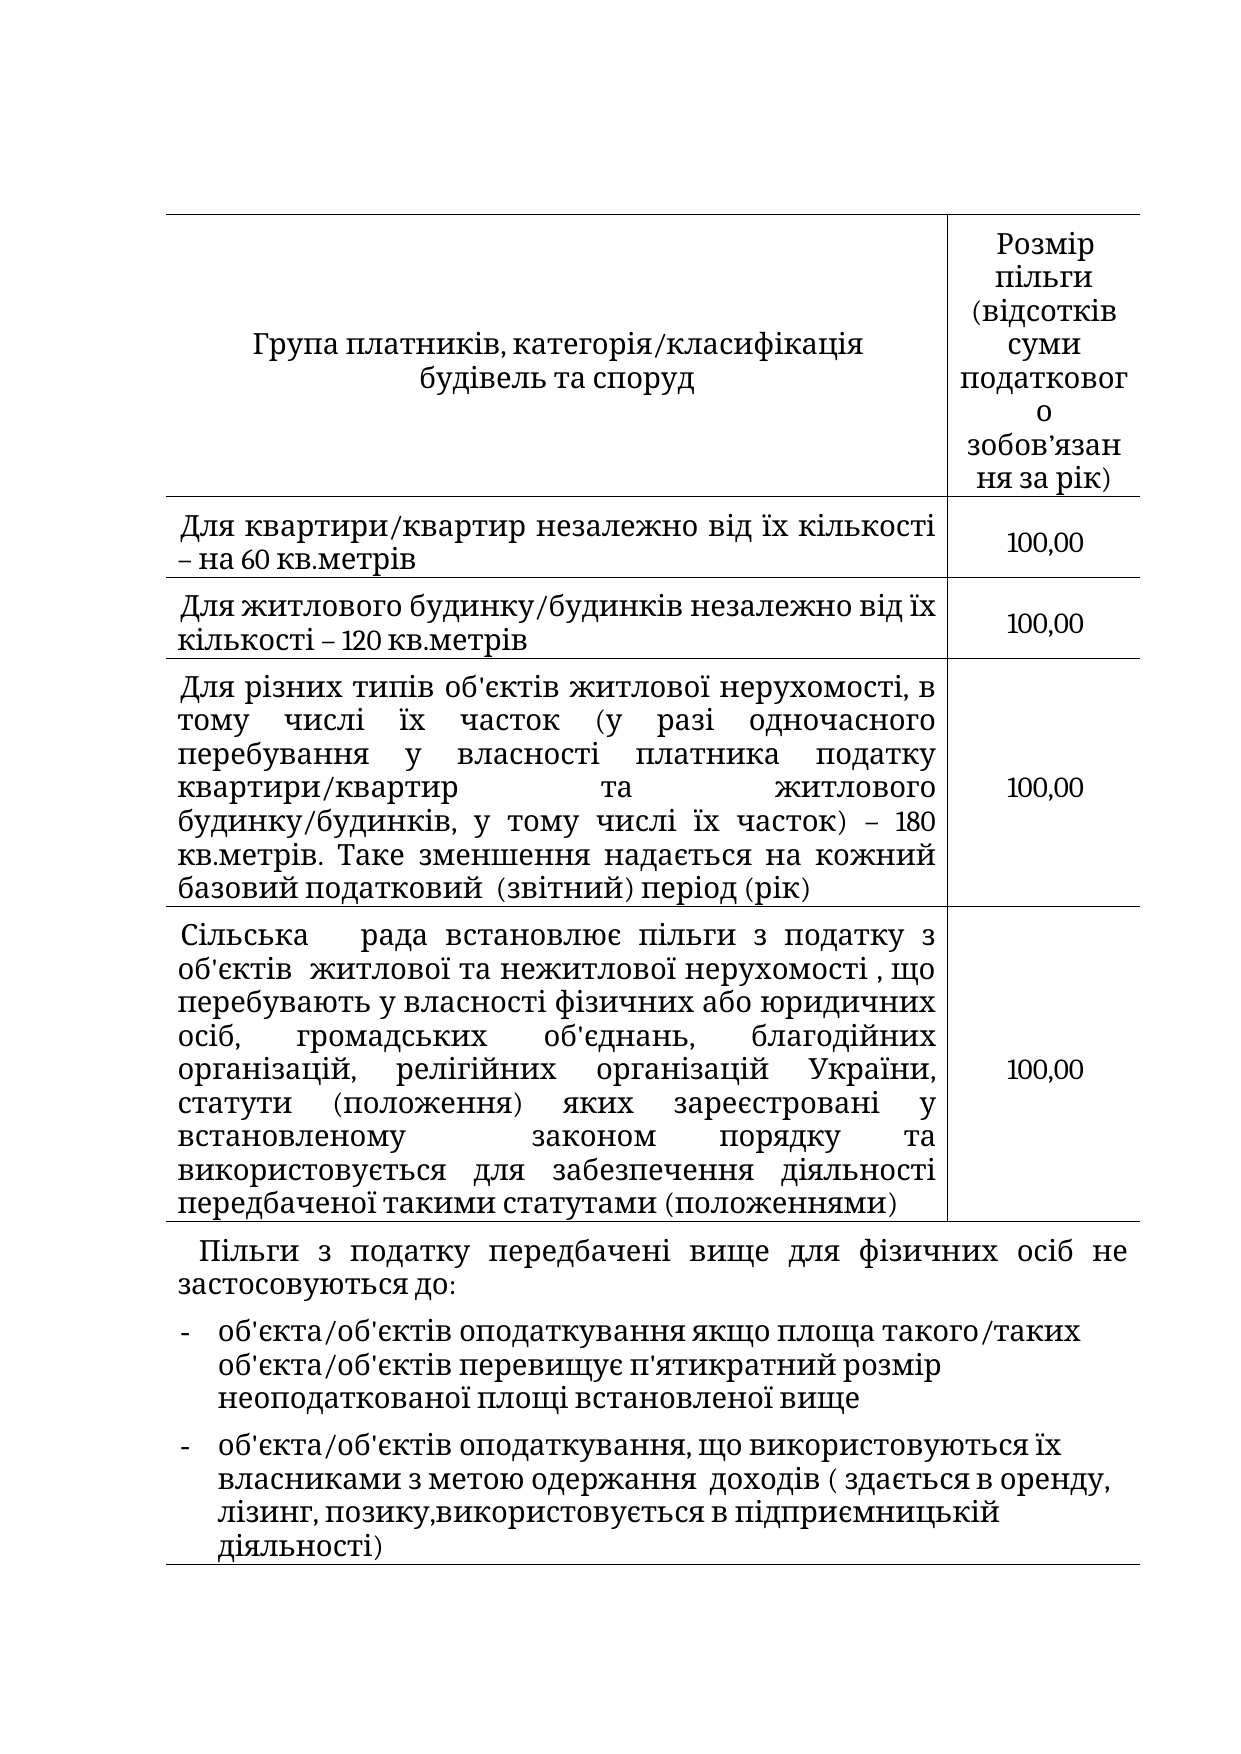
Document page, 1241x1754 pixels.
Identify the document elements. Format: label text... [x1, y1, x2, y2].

table_cell 100,00 [948, 497, 1140, 577]
table_header Група платників, категорія/класифікація будівель та споруд [166, 215, 947, 496]
table_header Розмір пільги (відсотків суми податкового зобов’язання за рік) [948, 215, 1140, 496]
table_cell Сільська рада встановлює пільги з податку з об'єктів житлової та нежитлової нерухомості , що перебувають у власності фізичних або юридичних осіб, громадських об'єднань, благодійних організацій, релігійних організацій України, статути (положення) яких зареєстровані у встановленому законом порядку та використовується для забезпечення діяльності передбаченої такими статутами (положеннями) [166, 907, 947, 1221]
table_cell 100,00 [948, 578, 1140, 657]
table_cell 100,00 [948, 907, 1140, 1221]
table_cell Для різних типів об'єктів житлової нерухомості, в тому числі їх часток (у разі одночасного перебування у власності платника податку квартири/квартир та житлового будинку/будинків, у тому числі їх часток) – 180 кв.метрів. Таке зменшення надається на кожний базовий податковий (звітний) період (рік) [166, 659, 947, 906]
table_cell 100,00 [948, 659, 1140, 906]
table_cell Для житлового будинку/будинків незалежно від їх кількості – 120 кв.метрів [166, 578, 947, 657]
table_cell Для квартири/квартир незалежно від їх кількості – на 60 кв.метрів [166, 497, 947, 577]
table_cell Пільги з податку передбачені вище для фізичних осіб не застосовуються до: об'єкта/об'єктів оподаткування якщо площа такого/таких об'єкта/об'єктів перевищує п'ятикратний розмір неоподаткованої площі встановленої вище об'єкта/об'єктів оподаткування, що використовуються їх власниками з метою одержання доходів ( здається в оренду, лізинг, позику,використовується в підприємницькій діяльності) [166, 1222, 1140, 1564]
